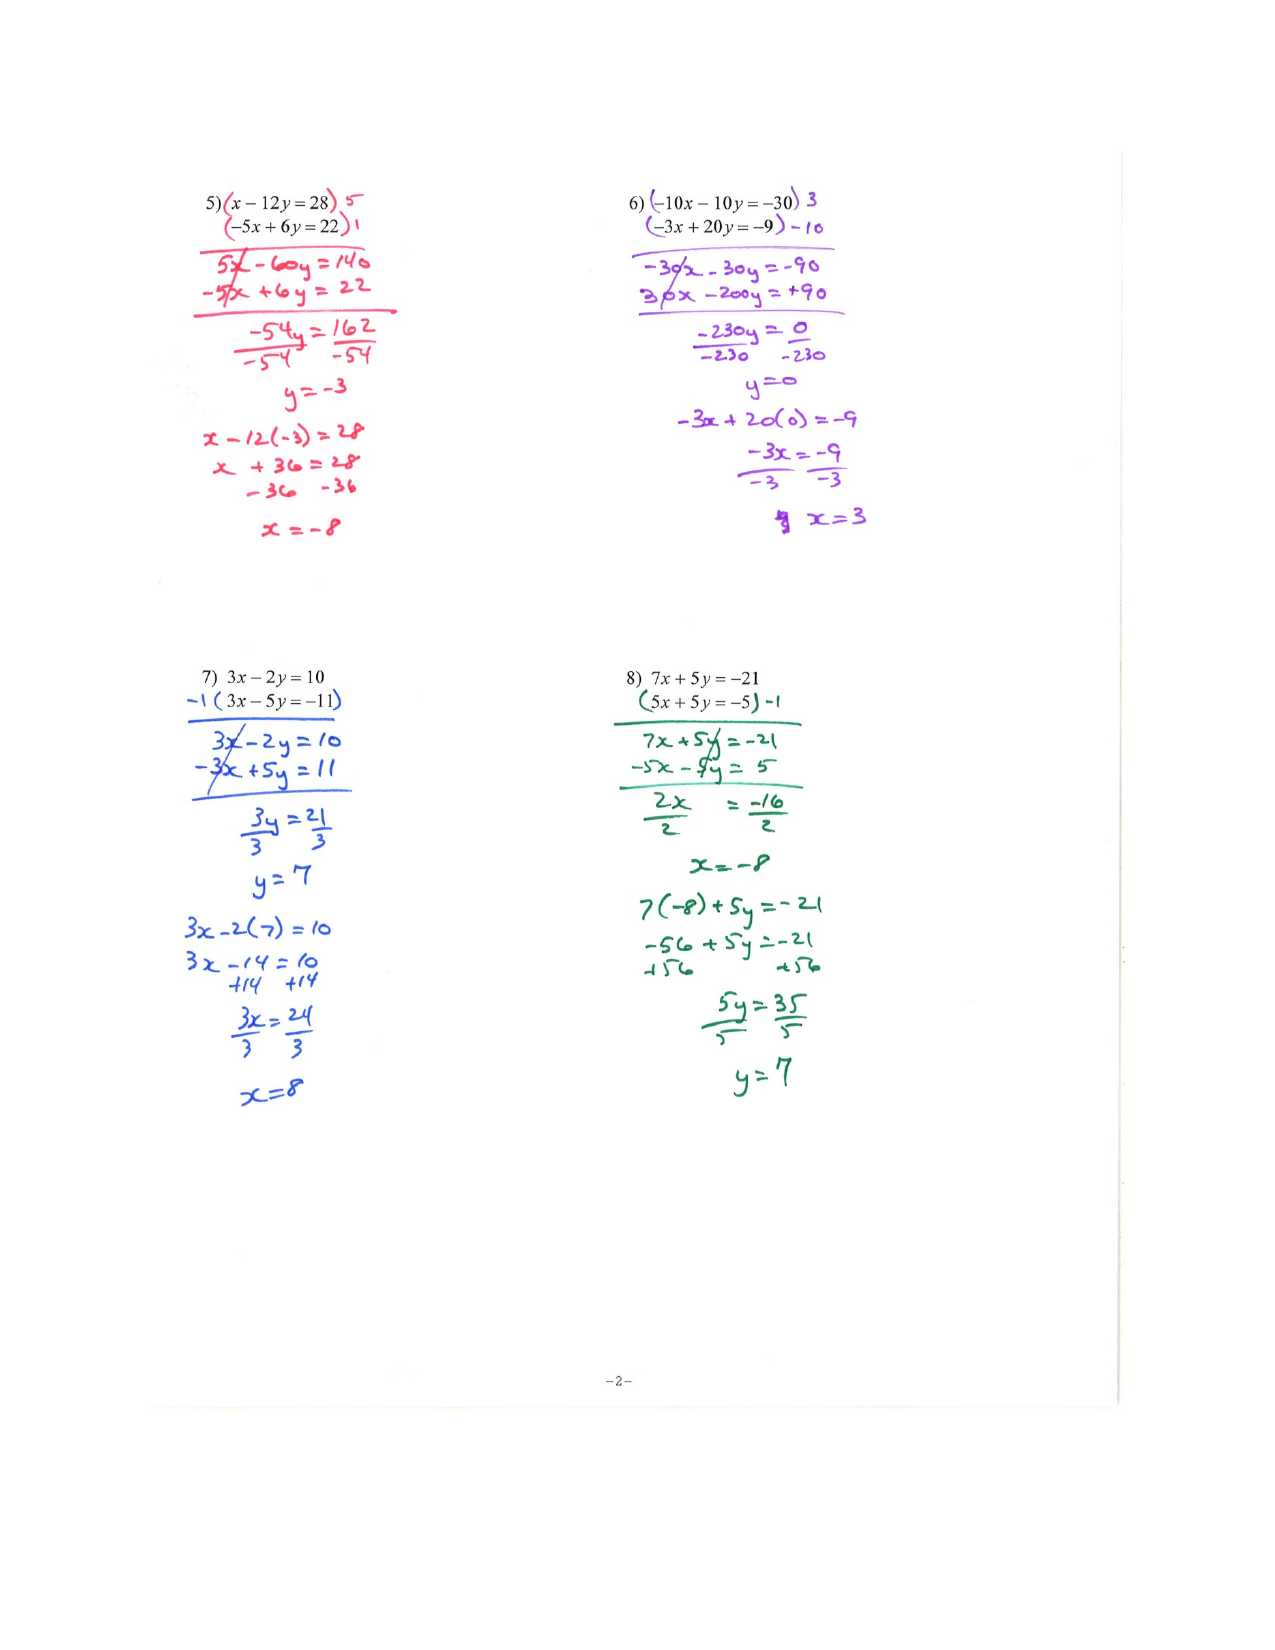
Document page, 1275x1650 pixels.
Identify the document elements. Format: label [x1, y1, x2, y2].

picture [150, 150, 1125, 1412]
